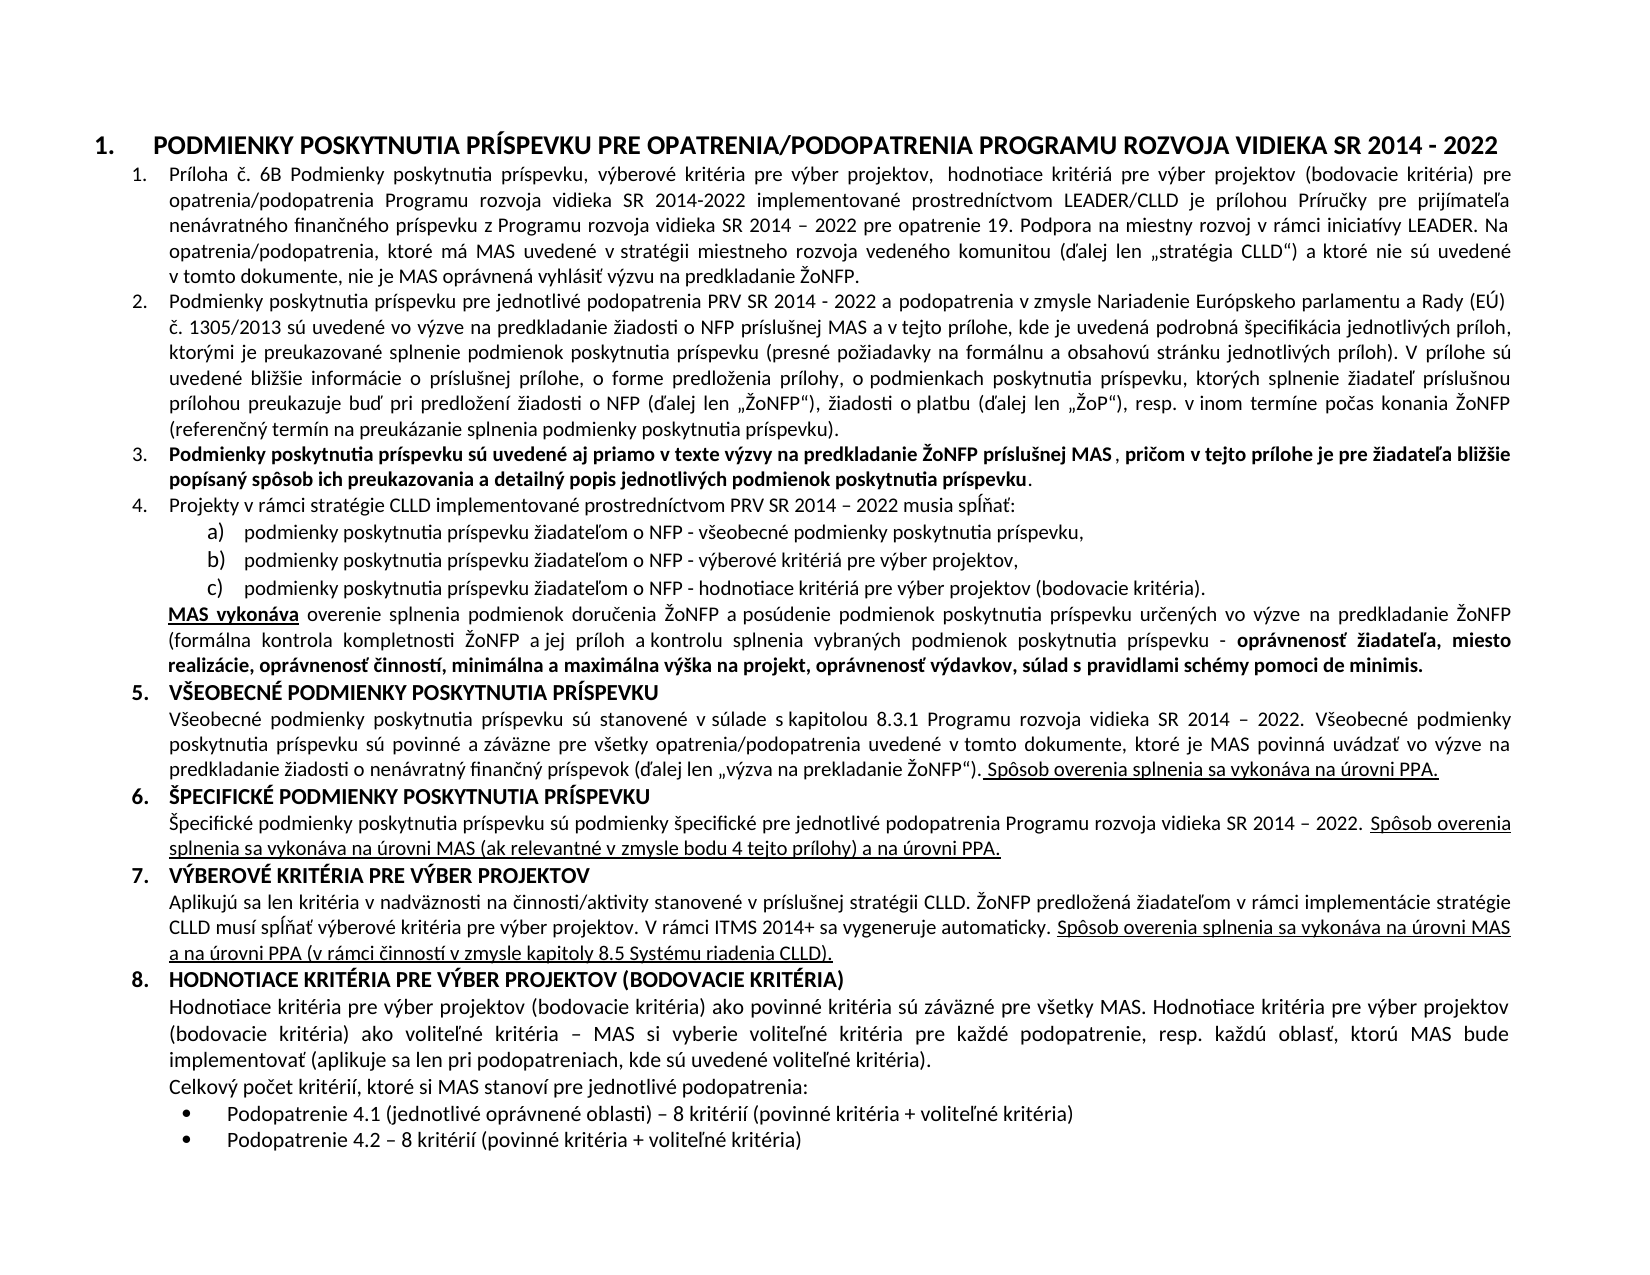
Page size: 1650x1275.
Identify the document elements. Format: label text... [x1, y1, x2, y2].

list Podmienky poskytnutia príspevku sú uvedené aj priamo v texte výzvy na predkladanie ŽoNFP príslušnej MAS, pričom v tejto prílohe je pre žiadateľa bližšie popísaný spôsob ich preukazovania a detailný popis jednotlivých podmienok poskytnutia príspevku. [132, 441, 1511, 492]
list Príloha č. 6B Podmienky poskytnutia príspevku, výberové kritéria pre výber projektov, hodnotiace kritériá pre výber projektov (bodovacie kritéria) pre opatrenia/podopatrenia Programu rozvoja vidieka SR 2014-2022 implementované prostredníctvom LEADER/CLLD je prílohou Príručky pre prijímateľa nenávratného finančného príspevku z Programu rozvoja vidieka SR 2014 – 2022 pre opatrenie 19. Podpora na miestny rozvoj v rámci iniciatívy LEADER. Na opatrenia/podopatrenia, ktoré má MAS uvedené v stratégii miestneho rozvoja vedeného komunitou (ďalej len „stratégia CLLD“) a ktoré nie sú uvedené v tomto dokumente, nie je MAS oprávnená vyhlásiť výzvu na predkladanie ŽoNFP. [131, 162, 1511, 289]
list podmienky poskytnutia príspevku žiadateľom o NFP - všeobecné podmienky poskytnutia príspevku, [207, 517, 1511, 546]
list Celkový počet kritérií, ktoré si MAS stanoví pre jednotlivé podopatrenia: [169, 1073, 1511, 1100]
list Projekty v rámci stratégie CLLD implementované prostredníctvom PRV SR 2014 – 2022 musia spĺňať: [132, 492, 1511, 517]
list Aplikujú sa len kritéria v nadväznosti na činnosti/aktivity stanovené v príslušnej stratégii CLLD. ŽoNFP predložená žiadateľom v rámci implementácie stratégie CLLD musí spĺňať výberové kritéria pre výber projektov. V rámci ITMS 2014+ sa vygeneruje automaticky. Spôsob overenia splnenia sa vykonáva na úrovni MAS a na úrovni PPA (v rámci činností v zmysle kapitoly 8.5 Systému riadenia CLLD). [169, 889, 1511, 965]
list Podmienky poskytnutia príspevku pre jednotlivé podopatrenia PRV SR 2014 - 2022 a podopatrenia v zmysle Nariadenie Európskeho parlamentu a Rady (EÚ) č. 1305/2013 sú uvedené vo výzve na predkladanie žiadosti o NFP príslušnej MAS a v tejto prílohe, kde je uvedená podrobná špecifikácia jednotlivých príloh, ktorými je preukazované splnenie podmienok poskytnutia príspevku (presné požiadavky na formálnu a obsahovú stránku jednotlivých príloh). V prílohe sú uvedené bližšie informácie o príslušnej prílohe, o forme predloženia prílohy, o podmienkach poskytnutia príspevku, ktorých splnenie žiadateľ príslušnou prílohou preukazuje buď pri predložení žiadosti o NFP (ďalej len „ŽoNFP“), žiadosti o platbu (ďalej len „ŽoP“), resp. v inom termíne počas konania ŽoNFP (referenčný termín na preukázanie splnenia podmienky poskytnutia príspevku). [132, 289, 1511, 441]
list VŠEOBECNÉ PODMIENKY POSKYTNUTIA PRÍSPEVKU [131, 678, 1511, 706]
list Podopatrenie 4.2 – 8 kritérií (povinné kritéria + voliteľné kritéria) [183, 1127, 1556, 1153]
text MAS vykonáva overenie splnenia podmienok doručenia ŽoNFP a posúdenie podmienok poskytnutia príspevku určených vo výzve na predkladanie ŽoNFP (formálna kontrola kompletnosti ŽoNFP a jej príloh a kontrolu splnenia vybraných podmienok poskytnutia príspevku - oprávnenosť žiadateľa, miesto realizácie, oprávnenosť činností, minimálna a maximálna výška na projekt, oprávnenosť výdavkov, súlad s pravidlami schémy pomoci de minimis. [168, 602, 1511, 678]
list Všeobecné podmienky poskytnutia príspevku sú stanovené v súlade s kapitolou 8.3.1 Programu rozvoja vidieka SR 2014 – 2022. Všeobecné podmienky poskytnutia príspevku sú povinné a záväzne pre všetky opatrenia/podopatrenia uvedené v tomto dokumente, ktoré je MAS povinná uvádzať vo výzve na predkladanie žiadosti o nenávratný finančný príspevok (ďalej len „výzva na prekladanie ŽoNFP“). Spôsob overenia splnenia sa vykonáva na úrovni PPA. [169, 706, 1511, 782]
list VÝBEROVÉ KRITÉRIA PRE VÝBER PROJEKTOV [131, 861, 1511, 889]
list podmienky poskytnutia príspevku žiadateľom o NFP - hodnotiace kritériá pre výber projektov (bodovacie kritéria). [207, 573, 1511, 602]
list Podopatrenie 4.1 (jednotlivé oprávnené oblasti) – 8 kritérií (povinné kritéria + voliteľné kritéria) [183, 1100, 1556, 1127]
list Hodnotiace kritéria pre výber projektov (bodovacie kritéria) ako povinné kritéria sú záväzné pre všetky MAS. Hodnotiace kritéria pre výber projektov (bodovacie kritéria) ako voliteľné kritéria – MAS si vyberie voliteľné kritéria pre každé podopatrenie, resp. každú oblasť, ktorú MAS bude implementovať (aplikuje sa len pri podopatreniach, kde sú uvedené voliteľné kritéria). [169, 993, 1511, 1073]
list podmienky poskytnutia príspevku žiadateľom o NFP - výberové kritériá pre výber projektov, [207, 546, 1511, 573]
list Špecifické podmienky poskytnutia príspevku sú podmienky špecifické pre jednotlivé podopatrenia Programu rozvoja vidieka SR 2014 – 2022. Spôsob overenia splnenia sa vykonáva na úrovni MAS (ak relevantné v zmysle bodu 4 tejto prílohy) a na úrovni PPA. [169, 810, 1511, 861]
subtitle podmienky poskytnutia príspevku pre opatrenia/podopatrenia programu rozvoja vidieka sr 2014 - 2022 [94, 129, 1556, 162]
list ŠPECIFICKÉ PODMIENKY POSKYTNUTIA PRÍSPEVKU [131, 782, 1511, 810]
list HODNOTIACE KRITÉRIA PRE VÝBER PROJEKTOV (bodovacie kritéria) [131, 965, 1511, 993]
